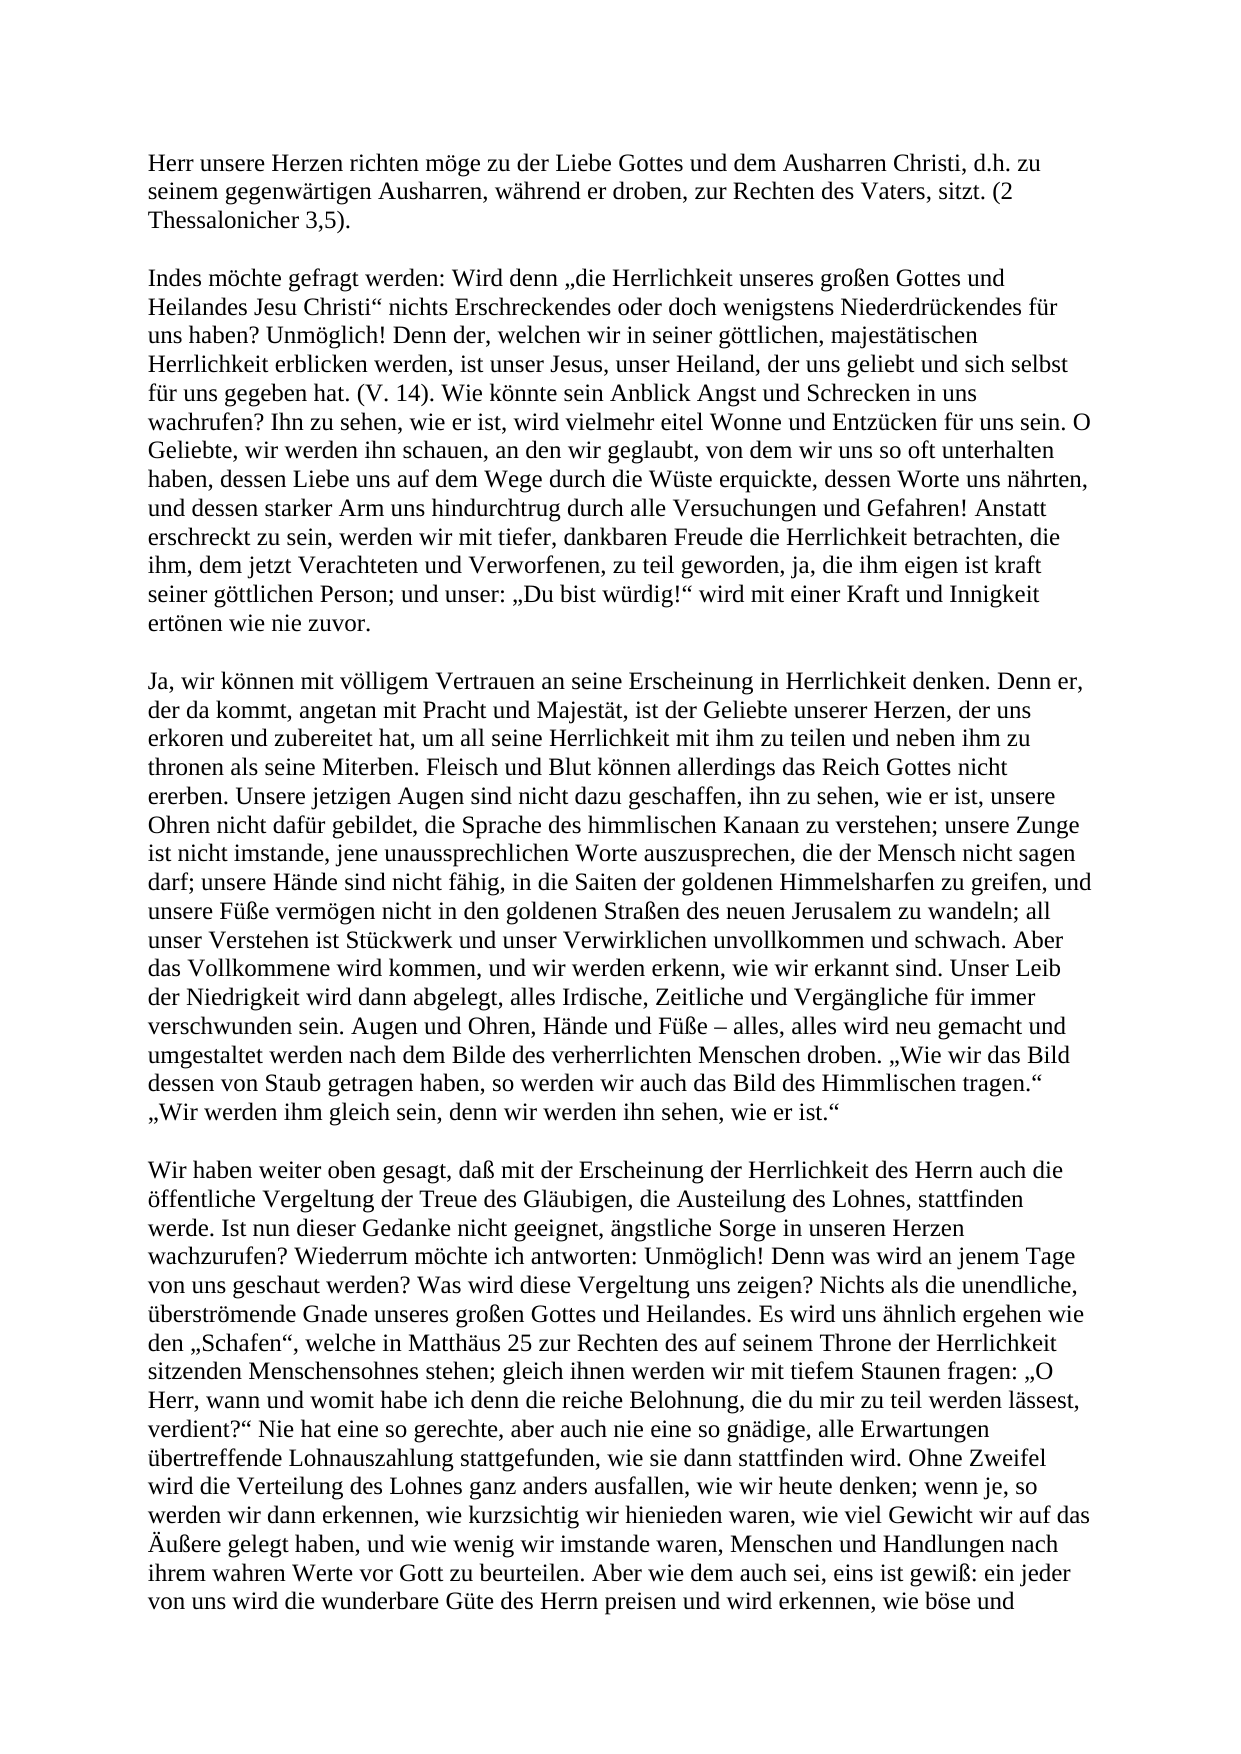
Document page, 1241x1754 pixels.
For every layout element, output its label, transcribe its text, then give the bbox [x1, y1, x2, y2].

text Ja, wir können mit völligem Vertrauen an seine Erscheinung in Herrlichkeit denken. Denn er, der da kommt, angetan mit Pracht und Majestät, ist der Geliebte unserer Herzen, der uns erkoren und zubereitet hat, um all seine Herrlichkeit mit ihm zu teilen und neben ihm zu thronen als seine Miterben. Fleisch und Blut können allerdings das Reich Gottes nicht ererben. Unsere jetzigen Augen sind nicht dazu geschaffen, ihn zu sehen, wie er ist, unsere Ohren nicht dafür gebildet, die Sprache des himmlischen Kanaan zu verstehen; unsere Zunge ist nicht imstande, jene unaussprechlichen Worte auszusprechen, die der Mensch nicht sagen darf; unsere Hände sind nicht fähig, in die Saiten der goldenen Himmelsharfen zu greifen, und unsere Füße vermögen nicht in den goldenen Straßen des neuen Jerusalem zu wandeln; all unser Verstehen ist Stückwerk und unser Verwirklichen unvollkommen und schwach. Aber das Vollkommene wird kommen, und wir werden erkenn, wie wir erkannt sind. Unser Leib der Niedrigkeit wird dann abgelegt, alles Irdische, Zeitliche und Vergängliche für immer verschwunden sein. Augen und Ohren, Hände und Füße – alles, alles wird neu gemacht und umgestaltet werden nach dem Bilde des verherrlichten Menschen droben. „Wie wir das Bild dessen von Staub getragen haben, so werden wir auch das Bild des Himmlischen tragen.“ „Wir werden ihm gleich sein, denn wir werden ihn sehen, wie er ist.“ [148, 666, 1093, 1126]
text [148, 148, 1093, 234]
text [148, 1155, 1093, 1615]
text Indes möchte gefragt werden: Wird denn „die Herrlichkeit unseres großen Gottes und Heilandes Jesu Christi“ nichts Erschreckendes oder doch wenigstens Niederdrückendes für uns haben? Unmöglich! Denn der, welchen wir in seiner göttlichen, majestätischen Herrlichkeit erblicken werden, ist unser Jesus, unser Heiland, der uns geliebt und sich selbst für uns gegeben hat. (V. 14). Wie könnte sein Anblick Angst und Schrecken in uns wachrufen? Ihn zu sehen, wie er ist, wird vielmehr eitel Wonne und Entzücken für uns sein. O Geliebte, wir werden ihn schauen, an den wir geglaubt, von dem wir uns so oft unterhalten haben, dessen Liebe uns auf dem Wege durch die Wüste erquickte, dessen Worte uns nährten, und dessen starker Arm uns hindurchtrug durch alle Versuchungen und Gefahren! Anstatt erschreckt zu sein, werden wir mit tiefer, dankbaren Freude die Herrlichkeit betrachten, die ihm, dem jetzt Verachteten und Verworfenen, zu teil geworden, ja, die ihm eigen ist kraft seiner göttlichen Person; und unser: „Du bist würdig!“ wird mit einer Kraft und Innigkeit ertönen wie nie zuvor. [148, 263, 1093, 637]
